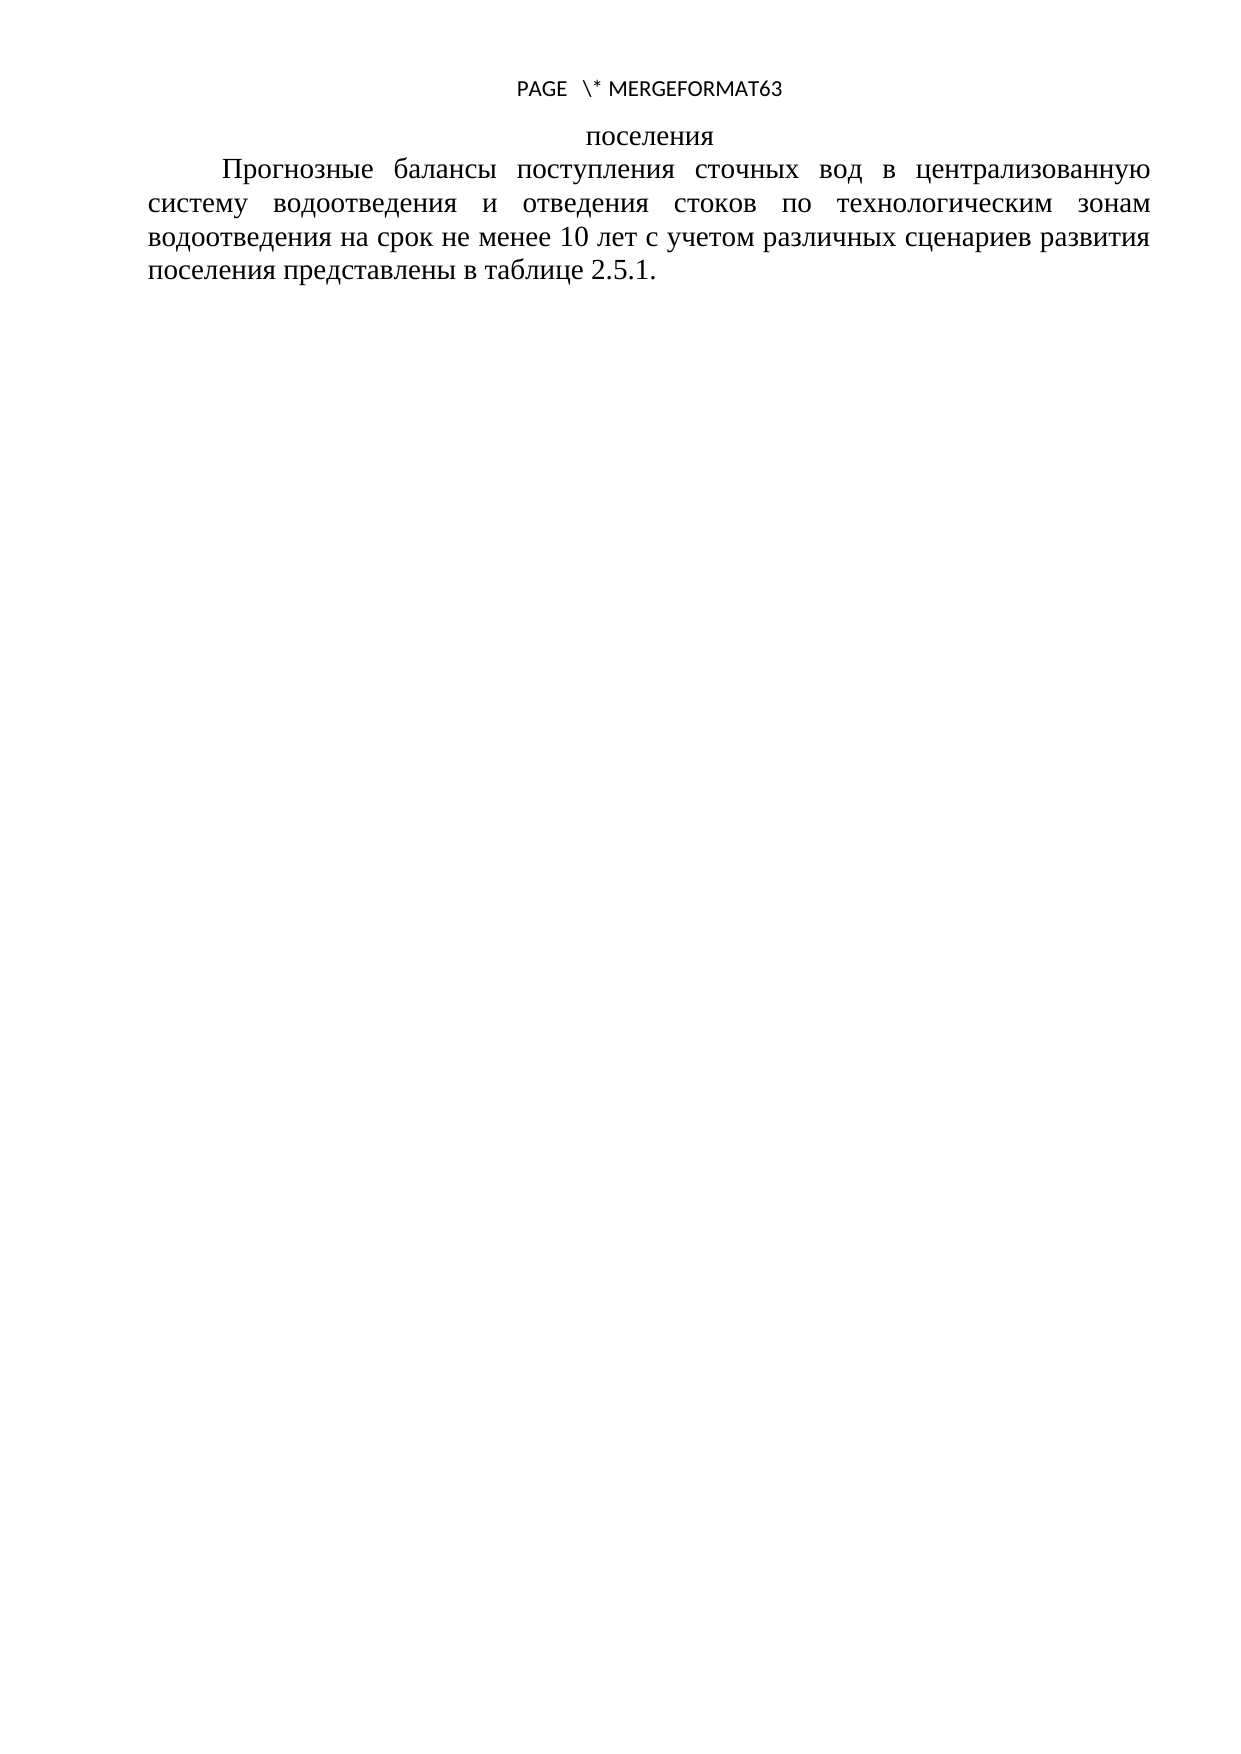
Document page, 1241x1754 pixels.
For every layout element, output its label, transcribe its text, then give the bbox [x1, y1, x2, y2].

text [148, 118, 1152, 152]
text Прогнозные балансы поступления сточных вод в централизованную систему водоотведения и отведения стоков по технологическим зонам водоотведения на срок не менее 10 лет с учетом различных сценариев развития поселения представлены в таблице 2.5.1. [148, 152, 1152, 286]
